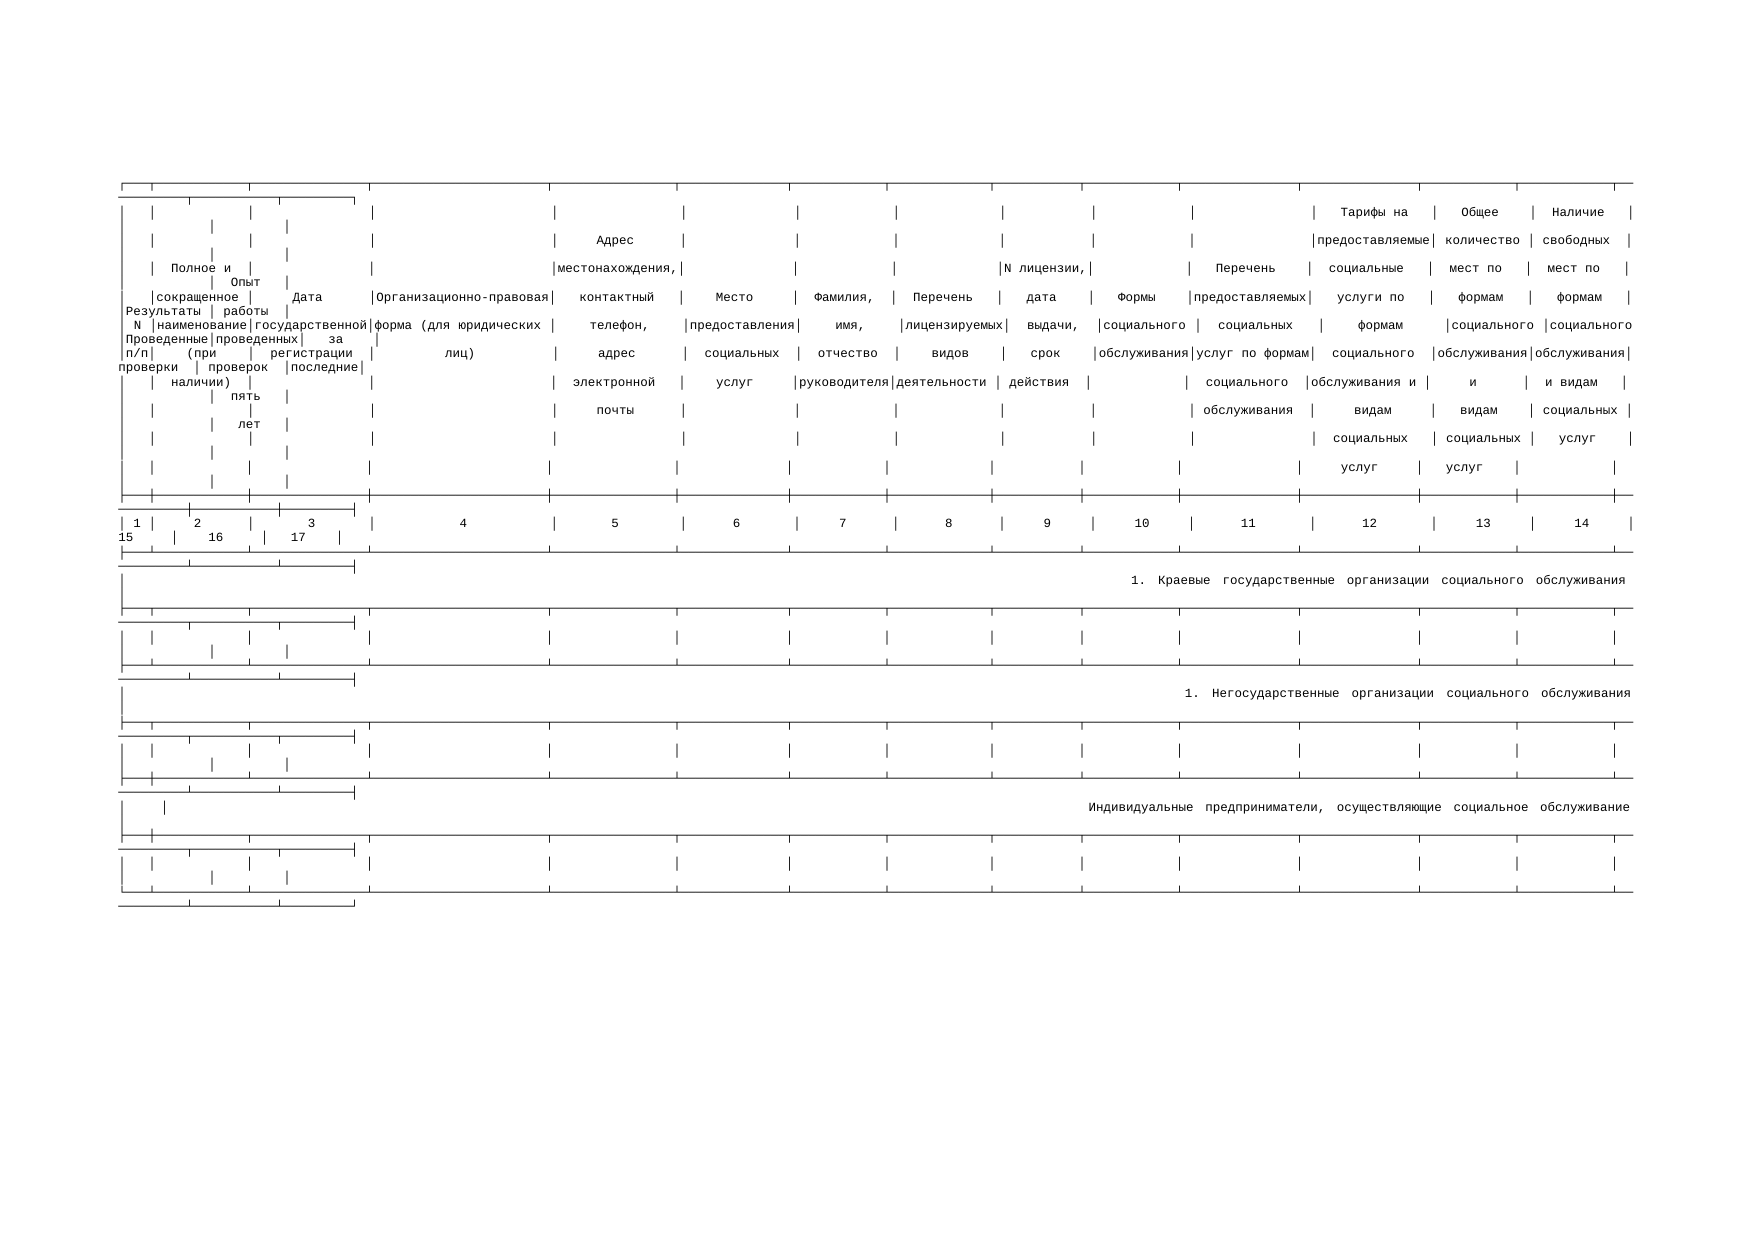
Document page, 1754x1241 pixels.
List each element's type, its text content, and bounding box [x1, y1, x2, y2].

text │ │ Полное и │ │ │местонахождения,│ │ │ │N лицензии,│ │ Перечень │ социальные │ мест по │ мест по │ │ │ Опыт │ [118, 262, 1636, 291]
text │ N │наименование│государственной│форма (для юридических │ телефон, │предоставления│ имя, │лицензируемых│ выдачи, │социального │ социальных │ формам │социального │социального │Проведенные│проведенных│ за │ [122, 319, 1636, 347]
text │ │ │ │ │ │ │ │ │ │ │ │ Тарифы на │ Общее │ Наличие │ │ │ │ [122, 206, 1636, 234]
text ├───┼────────────┴───────────────┴───────────────────────┴────────────────┴──────────────┴────────────┴─────────────┴───────────┴────────────┴───────────────┴───────────────┴────────────┴────────────┴───────────┴───────────┴─────────┤ [118, 772, 1636, 801]
text │ │сокращенное │ Дата │Организационно-правовая│ контактный │ Место │ Фамилия, │ Перечень │ дата │ Формы │предоставляемых│ услуги по │ формам │ формам │ │Результаты │ работы │ [122, 291, 1636, 319]
text ├───┼────────────┼───────────────┼───────────────────────┼────────────────┼──────────────┼────────────┼─────────────┼───────────┼────────────┼───────────────┼───────────────┼────────────┼────────────┼───────────┼───────────┼─────────┤ [118, 489, 1636, 517]
text │ 1. Негосударственные организации социального обслуживания │ [118, 687, 1636, 716]
text ├───┬────────────┬───────────────┬───────────────────────┬────────────────┬──────────────┬────────────┬─────────────┬───────────┬────────────┬───────────────┬───────────────┬────────────┬────────────┬───────────┬───────────┬─────────┤ [118, 716, 1636, 744]
text │ 1 │ 2 │ 3 │ 4 │ 5 │ 6 │ 7 │ 8 │ 9 │ 10 │ 11 │ 12 │ 13 │ 14 │ 15 │ 16 │ 17 │ [118, 517, 1636, 546]
text ├───┼────────────┬───────────────┬───────────────────────┬────────────────┬──────────────┬────────────┬─────────────┬───────────┬────────────┬───────────────┬───────────────┬────────────┬────────────┬───────────┬───────────┬─────────┤ [118, 829, 1636, 857]
text ├───┴────────────┴───────────────┴───────────────────────┴────────────────┴──────────────┴────────────┴─────────────┴───────────┴────────────┴───────────────┴───────────────┴────────────┴────────────┴───────────┴───────────┴─────────┤ [118, 546, 1636, 574]
text │ 1. Краевые государственные организации социального обслуживания │ [122, 574, 1636, 602]
text │ │ │ │ │ Адрес │ │ │ │ │ │ │предоставляемые│ количество │ свободных │ │ │ │ [122, 234, 1636, 262]
text │ │ │ │ │ почты │ │ │ │ │ │ обслуживания │ видам │ видам │ социальных │ │ │ лет │ [122, 404, 1636, 432]
text ├───┬────────────┬───────────────┬───────────────────────┬────────────────┬──────────────┬────────────┬─────────────┬───────────┬────────────┬───────────────┬───────────────┬────────────┬────────────┬───────────┬───────────┬─────────┤ [118, 602, 1636, 631]
text │ │ │ │ │ │ │ │ │ │ │ │ │ │ │ │ │ │ [122, 744, 1636, 772]
text │ │ Индивидуальные предприниматели, осуществляющие социальное обслуживание │ [122, 801, 1636, 829]
text │ │ │ │ │ │ │ │ │ │ │ │ социальных │ социальных │ услуг │ │ │ │ [118, 432, 1636, 461]
text │ │ │ │ │ │ │ │ │ │ │ │ услуг │ услуг │ │ │ │ │ [122, 461, 1636, 489]
text │ │ │ │ │ │ │ │ │ │ │ │ │ │ │ │ │ │ [118, 857, 1636, 886]
text ├───┴────────────┴───────────────┴───────────────────────┴────────────────┴──────────────┴────────────┴─────────────┴───────────┴────────────┴───────────────┴───────────────┴────────────┴────────────┴───────────┴───────────┴─────────┤ [118, 659, 1636, 687]
text │п/п│ (при │ регистрации │ лиц) │ адрес │ социальных │ отчество │ видов │ срок │обслуживания│услуг по формам│ социального │обслуживания│обслуживания│ проверки │ проверок │последние│ [118, 347, 1636, 376]
text │ │ наличии) │ │ │ электронной │ услуг │руководителя│деятельности │ действия │ │ социального │обслуживания и │ и │ и видам │ │ │ пять │ [122, 376, 1636, 404]
text ┌───┬────────────┬───────────────┬───────────────────────┬────────────────┬──────────────┬────────────┬─────────────┬───────────┬────────────┬───────────────┬───────────────┬────────────┬────────────┬───────────┬───────────┬─────────┐ [118, 177, 1636, 206]
text └───┴────────────┴───────────────┴───────────────────────┴────────────────┴──────────────┴────────────┴─────────────┴───────────┴────────────┴───────────────┴───────────────┴────────────┴────────────┴───────────┴───────────┴─────────┘ [118, 886, 1636, 914]
text │ │ │ │ │ │ │ │ │ │ │ │ │ │ │ │ │ │ [122, 631, 1636, 659]
